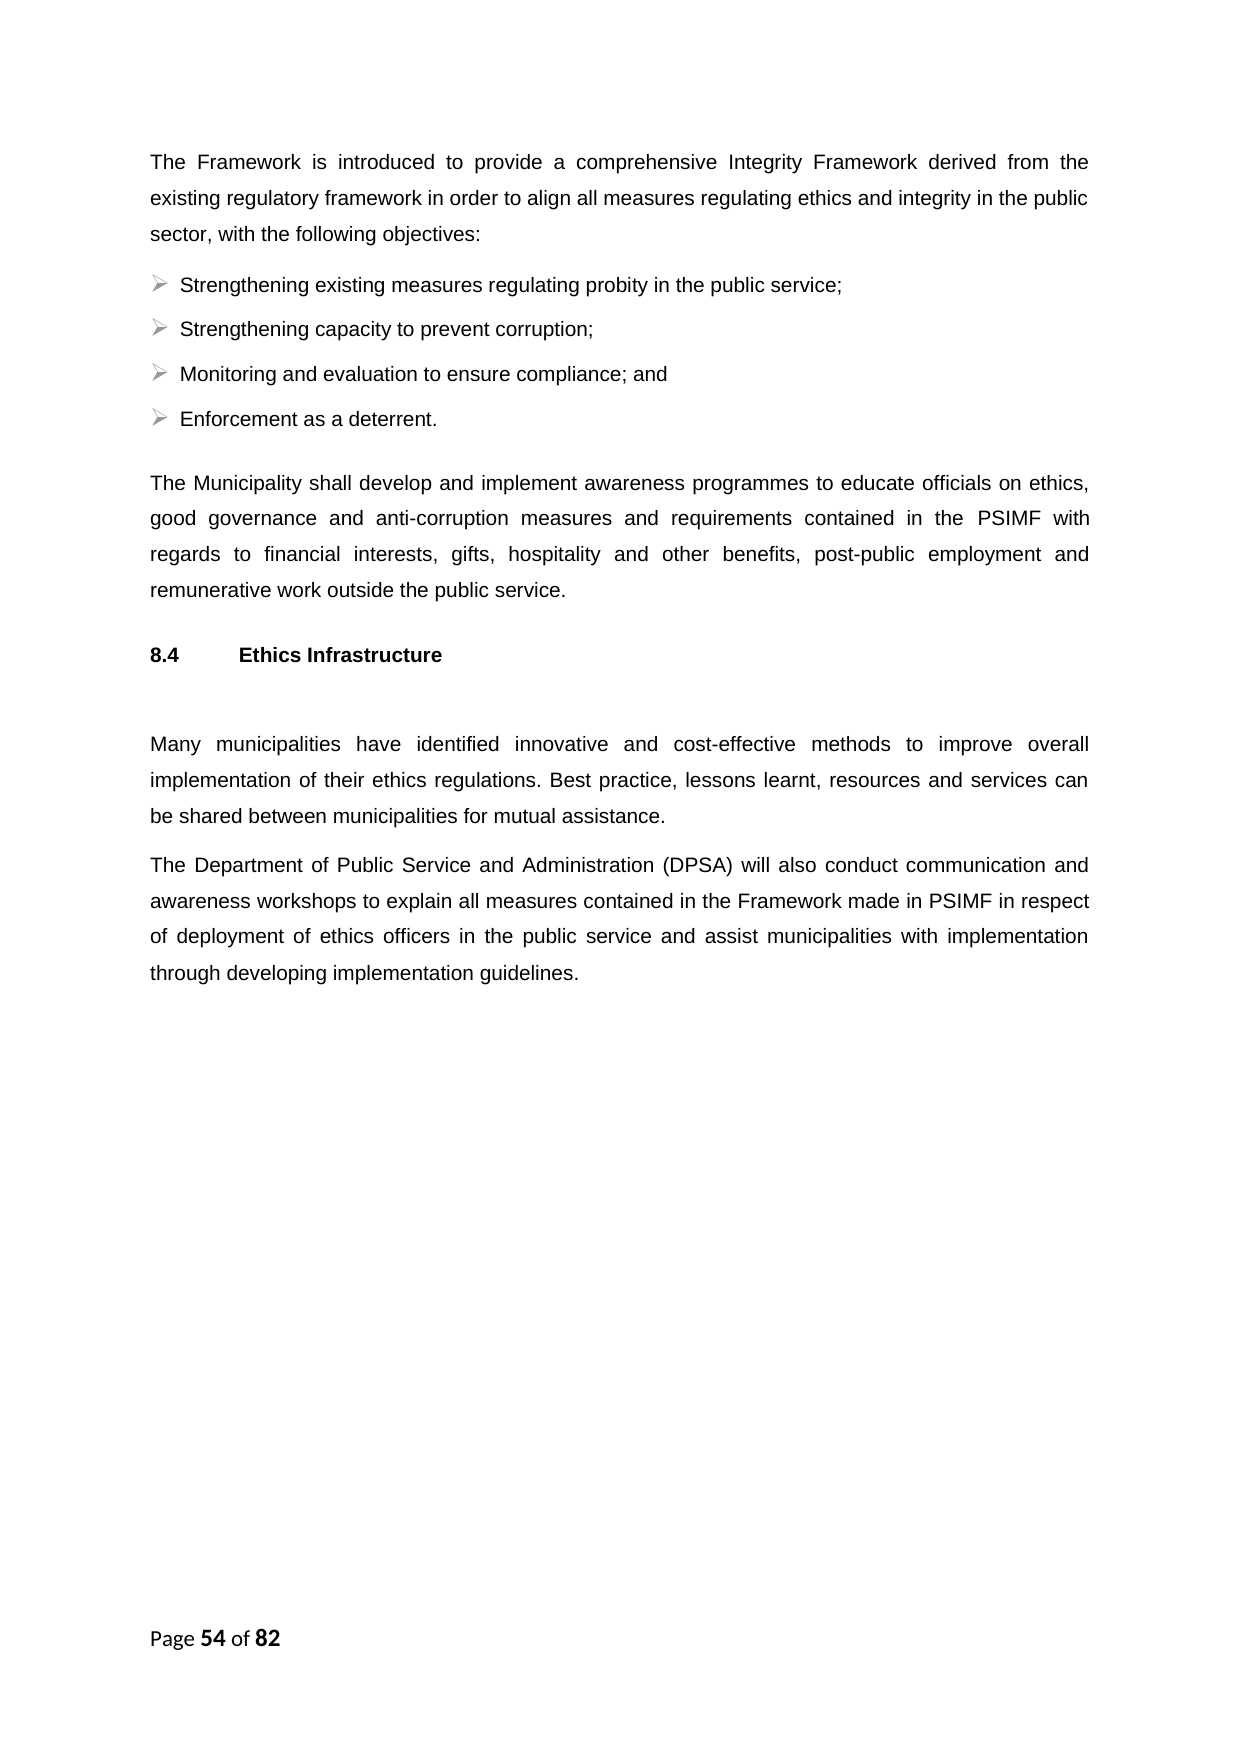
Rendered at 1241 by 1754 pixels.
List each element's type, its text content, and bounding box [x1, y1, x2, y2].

text Monitoring and evaluation to ensure compliance; and [150, 362, 1090, 387]
text Enforcement as a deterrent. [150, 407, 1090, 432]
list The Municipality shall develop and implement awareness programmes to educate officials on ethics, good governance and anti-corruption measures and requirements contained in the PSIMF with regards to financial interests, gifts, hospitality and other benefits, post-public employment and remunerative work outside the public service. [150, 470, 1090, 602]
text The Framework is introduced to provide a comprehensive Integrity Framework derived from the existing regulatory framework in order to align all measures regulating ethics and integrity in the public sector, with the following objectives: [150, 150, 1090, 246]
text Strengthening capacity to prevent corruption; [150, 317, 1090, 342]
subtitle 8.4 Ethics Infrastructure [150, 643, 1090, 667]
text Many municipalities have identified innovative and cost-effective methods to improve overall implementation of their ethics regulations. Best practice, lessons learnt, resources and services can be shared between municipalities for mutual assistance. [150, 732, 1090, 828]
text The Department of Public Service and Administration (DPSA) will also conduct communication and awareness workshops to explain all measures contained in the Framework made in PSIMF in respect of deployment of ethics officers in the public service and assist municipalities with implementation through developing implementation guidelines. [150, 852, 1090, 984]
text Strengthening existing measures regulating probity in the public service; [150, 272, 1090, 297]
